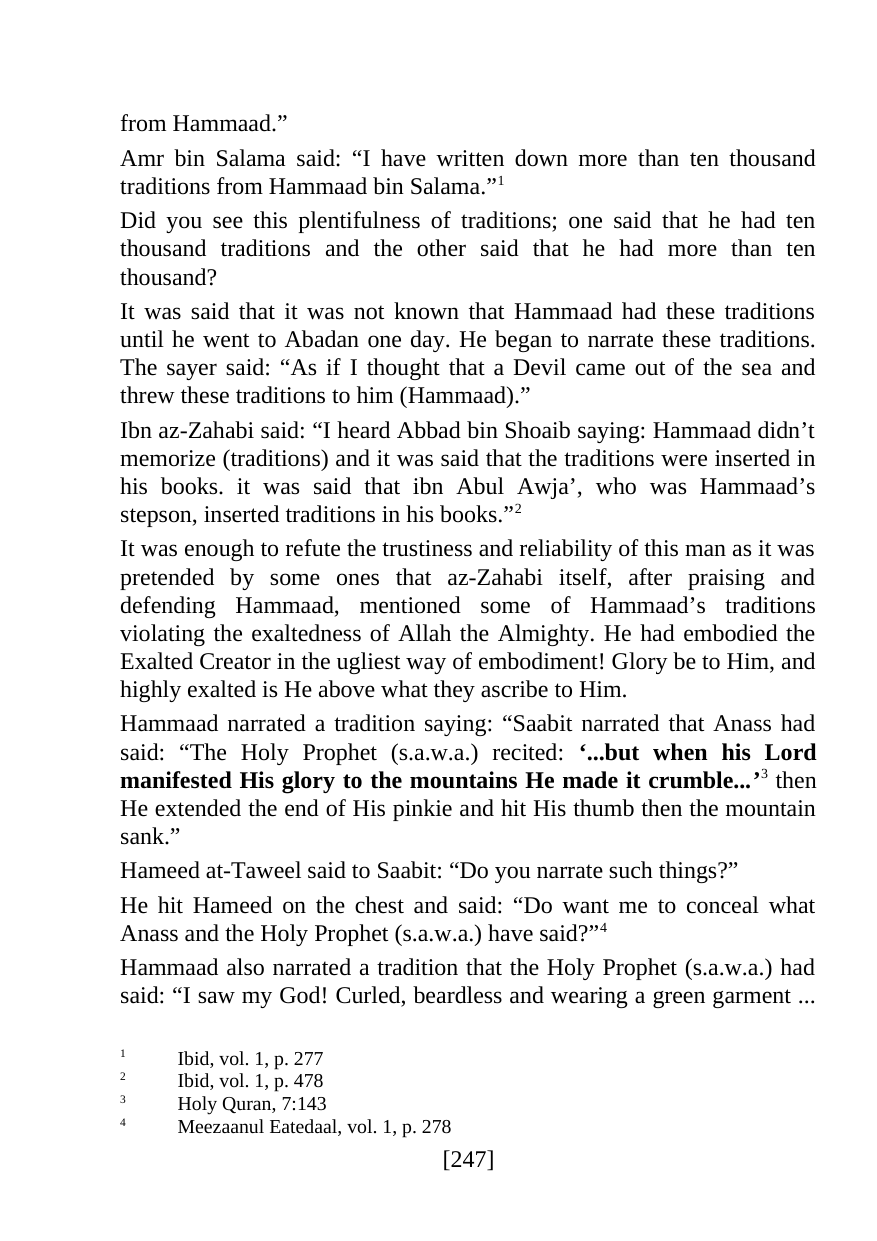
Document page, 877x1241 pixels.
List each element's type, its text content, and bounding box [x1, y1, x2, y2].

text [120, 109, 817, 137]
text It was said that it was not known that Hammaad had these traditions until he went to Abadan one day. He began to narrate these traditions. The sayer said: “As if I thought that a Devil came out of the sea and threw these traditions to him (Hammaad).” [120, 297, 817, 409]
text Did you see this plentifulness of traditions; one said that he had ten thousand traditions and the other said that he had more than ten thousand? [120, 206, 817, 291]
text Ibn az-Zahabi said: “I heard Abbad bin Shoaib saying: Hammaad didn’t memorize (traditions) and it was said that the traditions were inserted in his books. it was said that ibn Abul Awja’, who was Hammaad’s stepson, inserted traditions in his books.” [120, 416, 817, 528]
text Amr bin Salama said: “I have written down more than ten thousand traditions from Hammaad bin Salama.” [120, 144, 817, 200]
text He hit Hameed on the chest and said: “Do want me to conceal what Anass and the Holy Prophet (s.a.w.a.) have said?” [120, 891, 817, 947]
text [120, 953, 817, 1009]
text Hammaad narrated a tradition saying: “Saabit narrated that Anass had said: “The Holy Prophet (s.a.w.a.) recited: ‘...but when his Lord manifested His glory to the mountains He made it crumble...’ then He extended the end of His pinkie and hit His thumb then the mountain sank.” [120, 709, 817, 850]
text It was enough to refute the trustiness and reliability of this man as it was pretended by some ones that az-Zahabi itself, after praising and defending Hammaad, mentioned some of Hammaad’s traditions violating the exaltedness of Allah the Almighty. He had embodied the Exalted Creator in the ugliest way of embodiment! Glory be to Him, and highly exalted is He above what they ascribe to Him. [120, 534, 817, 703]
text Hameed at-Taweel said to Saabit: “Do you narrate such things?” [120, 856, 817, 884]
